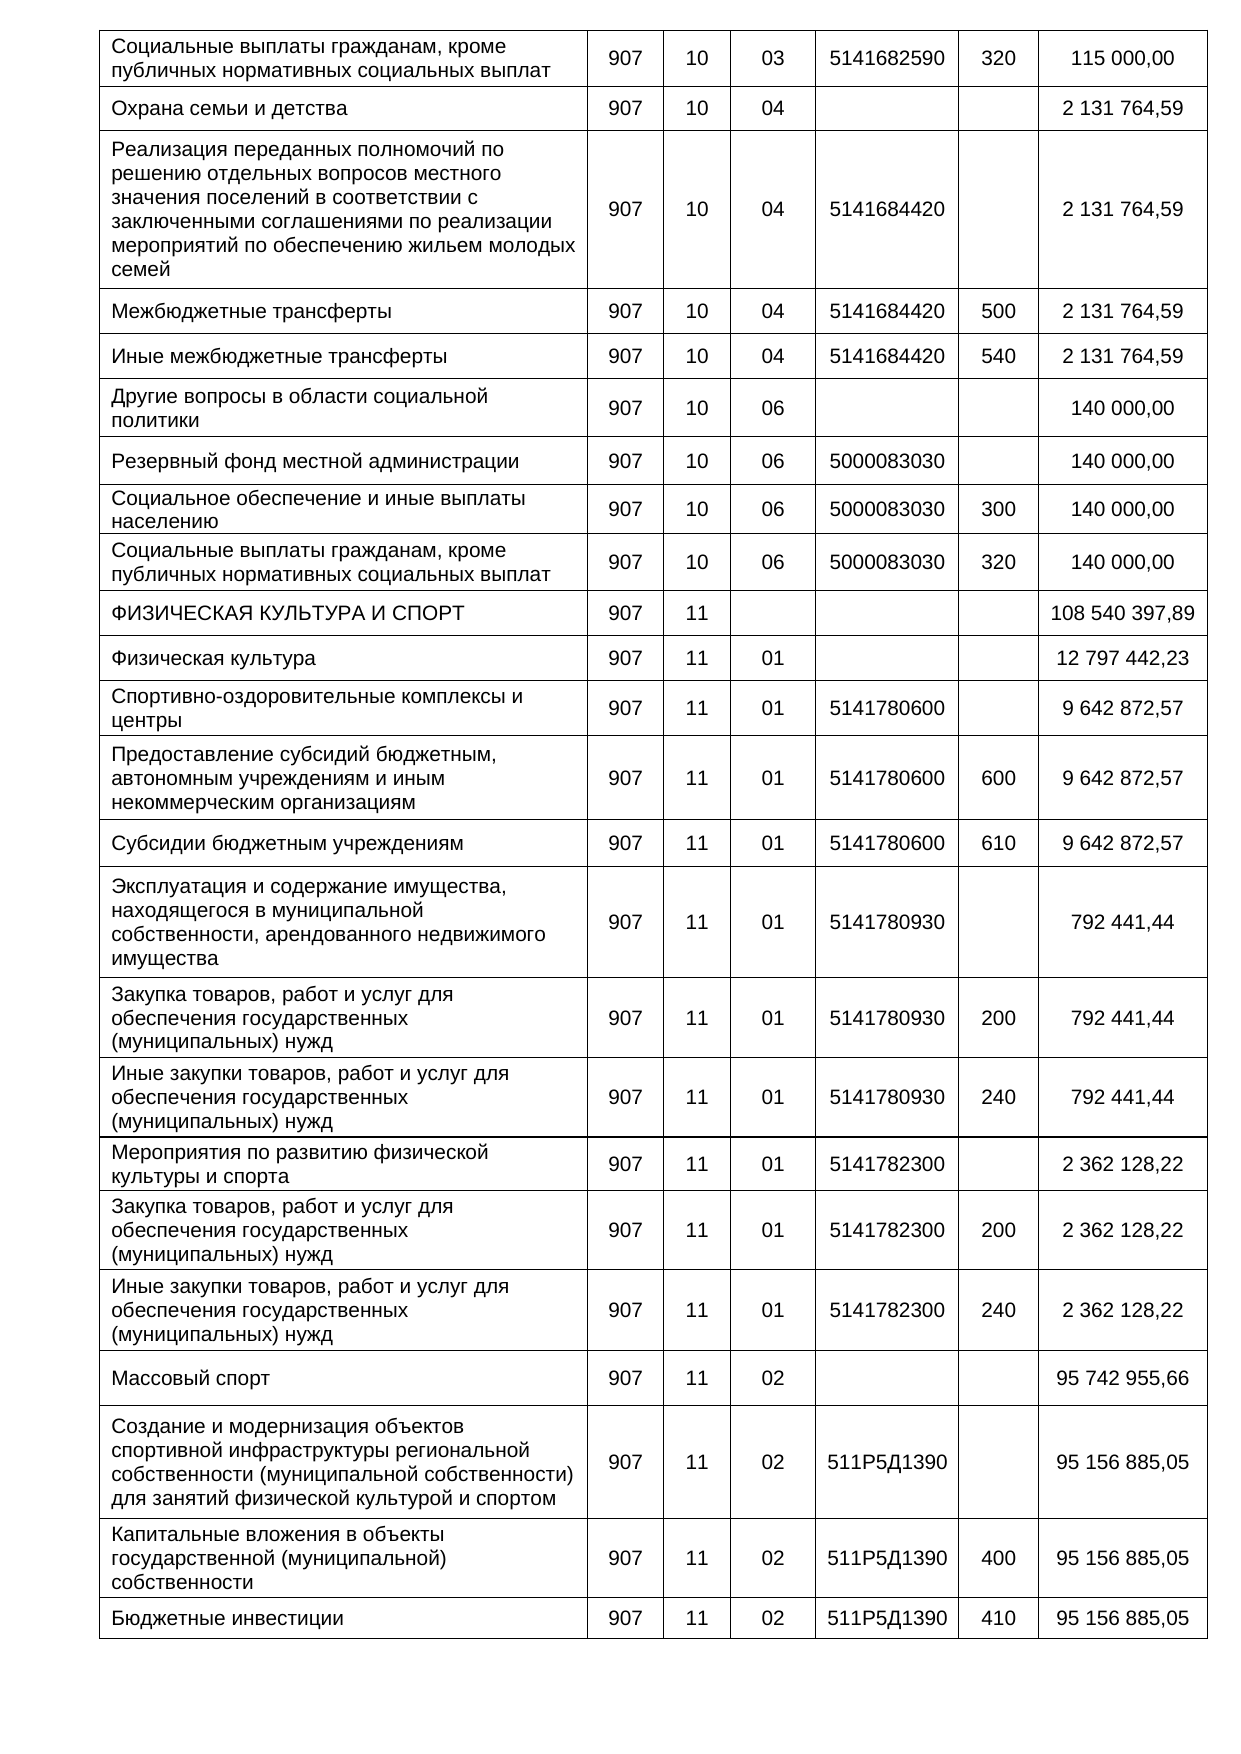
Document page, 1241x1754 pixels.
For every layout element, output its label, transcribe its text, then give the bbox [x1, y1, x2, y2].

table_cell 907 [588, 591, 663, 635]
table_cell 5141782300 [816, 1191, 958, 1269]
table_cell 200 [959, 978, 1038, 1057]
table_cell [959, 1406, 1038, 1518]
table_cell 907 [588, 334, 663, 378]
table_cell 907 [588, 1406, 663, 1518]
table_cell 5141782300 [816, 1270, 958, 1350]
table_cell [959, 379, 1038, 436]
table_cell Закупка товаров, работ и услуг для обеспечения государственных (муниципальных) нужд [100, 978, 587, 1057]
table_cell 11 [664, 1058, 730, 1136]
table_cell 12 797 442,23 [1039, 636, 1207, 680]
table_cell Физическая культура [100, 636, 587, 680]
table_cell 907 [588, 289, 663, 333]
table_cell 5141684420 [816, 289, 958, 333]
table_cell Спортивно-оздоровительные комплексы и центры [100, 681, 587, 735]
table_cell 2 131 764,59 [1039, 131, 1207, 287]
table_cell 11 [664, 1270, 730, 1350]
table_cell 5000083030 [816, 534, 958, 589]
table_cell 11 [664, 978, 730, 1057]
table_cell 11 [664, 681, 730, 735]
table_cell Создание и модернизация объектов спортивной инфраструктуры региональной собственности (муниципальной собственности) для занятий физической культурой и спортом [100, 1406, 587, 1518]
table_cell 06 [731, 534, 815, 589]
table_cell 04 [731, 87, 815, 129]
table_cell 06 [731, 437, 815, 484]
table_cell 907 [588, 437, 663, 484]
table_cell 06 [731, 379, 815, 436]
table_cell 95 156 885,05 [1039, 1598, 1207, 1638]
table_cell 240 [959, 1058, 1038, 1136]
table_cell 140 000,00 [1039, 437, 1207, 484]
table_cell 907 [588, 1598, 663, 1638]
table_cell 300 [959, 485, 1038, 533]
table_cell 320 [959, 31, 1038, 86]
table_cell Эксплуатация и содержание имущества, находящегося в муниципальной собственности, арендованного недвижимого имущества [100, 867, 587, 977]
table_cell 5000083030 [816, 485, 958, 533]
table_cell 02 [731, 1519, 815, 1597]
table_cell Массовый спорт [100, 1351, 587, 1405]
table_cell 2 131 764,59 [1039, 334, 1207, 378]
table_cell [816, 379, 958, 436]
table_cell 907 [588, 867, 663, 977]
table_cell 200 [959, 1191, 1038, 1269]
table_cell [100, 1519, 587, 1597]
table_cell 06 [731, 485, 815, 533]
table_cell 10 [664, 334, 730, 378]
table_cell 140 000,00 [1039, 379, 1207, 436]
table_cell 9 642 872,57 [1039, 820, 1207, 866]
table_cell 10 [664, 87, 730, 129]
table_cell Иные закупки товаров, работ и услуг для обеспечения государственных (муниципальных) нужд [100, 1058, 587, 1136]
table_cell 5000083030 [816, 437, 958, 484]
table_cell 5141782300 [816, 1138, 958, 1189]
table_cell 2 362 128,22 [1039, 1191, 1207, 1269]
table_cell 02 [731, 1351, 815, 1405]
table_cell [959, 131, 1038, 287]
table_cell 02 [731, 1598, 815, 1638]
table_cell 907 [588, 534, 663, 589]
table_cell 01 [731, 1058, 815, 1136]
table_cell Другие вопросы в области социальной политики [100, 379, 587, 436]
table_cell 108 540 397,89 [1039, 591, 1207, 635]
table_cell 03 [731, 31, 815, 86]
table_cell 01 [731, 736, 815, 819]
table_cell 410 [959, 1598, 1038, 1638]
table_cell 400 [959, 1519, 1038, 1597]
table_cell Охрана семьи и детства [100, 87, 587, 129]
table_cell 11 [664, 1191, 730, 1269]
table_cell 907 [588, 978, 663, 1057]
table_cell [959, 591, 1038, 635]
table_cell [816, 1351, 958, 1405]
table_cell 5141780600 [816, 681, 958, 735]
table_cell 907 [588, 636, 663, 680]
table_cell 11 [664, 1406, 730, 1518]
table_cell 11 [664, 591, 730, 635]
table_cell 5141780600 [816, 736, 958, 819]
table_cell 01 [731, 978, 815, 1057]
table_cell 2 362 128,22 [1039, 1270, 1207, 1350]
table_cell 140 000,00 [1039, 485, 1207, 533]
table_cell Иные закупки товаров, работ и услуг для обеспечения государственных (муниципальных) нужд [100, 1270, 587, 1350]
table_cell Предоставление субсидий бюджетным, автономным учреждениям и иным некоммерческим организациям [100, 736, 587, 819]
table_cell 10 [664, 485, 730, 533]
table_cell 04 [731, 334, 815, 378]
table_cell 04 [731, 131, 815, 287]
table_cell 5141780930 [816, 978, 958, 1057]
table_cell 907 [588, 1270, 663, 1350]
table_cell 600 [959, 736, 1038, 819]
table_cell 11 [664, 1138, 730, 1189]
table_cell Мероприятия по развитию физической культуры и спорта [100, 1138, 587, 1189]
table_cell 95 156 885,05 [1039, 1406, 1207, 1518]
table_cell 907 [588, 1191, 663, 1269]
table_cell 907 [588, 681, 663, 735]
table_cell Реализация переданных полномочий по решению отдельных вопросов местного значения поселений в соответствии с заключенными соглашениями по реализации мероприятий по обеспечению жильем молодых семей [100, 131, 587, 287]
table_cell 01 [731, 1138, 815, 1189]
table_cell 907 [588, 820, 663, 866]
table_cell 11 [664, 820, 730, 866]
table_cell 01 [731, 681, 815, 735]
table_cell 320 [959, 534, 1038, 589]
table_cell 01 [731, 820, 815, 866]
table_cell 10 [664, 31, 730, 86]
table_cell 540 [959, 334, 1038, 378]
table_cell Иные межбюджетные трансферты [100, 334, 587, 378]
table_cell 2 362 128,22 [1039, 1138, 1207, 1189]
table_cell 10 [664, 131, 730, 287]
table_cell 792 441,44 [1039, 867, 1207, 977]
table_cell 95 156 885,05 [1039, 1519, 1207, 1597]
table_cell 2 131 764,59 [1039, 87, 1207, 129]
table_cell [959, 867, 1038, 977]
table_cell 02 [731, 1406, 815, 1518]
table_cell 5141682590 [816, 31, 958, 86]
table_cell 511P5Д1390 [816, 1598, 958, 1638]
table_cell [959, 87, 1038, 129]
table_cell 2 131 764,59 [1039, 289, 1207, 333]
table_cell 907 [588, 131, 663, 287]
table_cell [959, 681, 1038, 735]
table_cell 907 [588, 31, 663, 86]
table_cell 01 [731, 1191, 815, 1269]
table_cell Межбюджетные трансферты [100, 289, 587, 333]
table_cell 95 742 955,66 [1039, 1351, 1207, 1405]
table_cell [959, 636, 1038, 680]
table_cell 240 [959, 1270, 1038, 1350]
table_cell [816, 87, 958, 129]
table_cell [816, 636, 958, 680]
table_cell 5141780930 [816, 867, 958, 977]
table_cell 907 [588, 1351, 663, 1405]
table_cell [959, 437, 1038, 484]
table_cell 04 [731, 289, 815, 333]
table_cell 01 [731, 636, 815, 680]
table_cell ФИЗИЧЕСКАЯ КУЛЬТУРА И СПОРТ [100, 591, 587, 635]
table_cell 5141780930 [816, 1058, 958, 1136]
table_cell 10 [664, 289, 730, 333]
table_cell 5141684420 [816, 334, 958, 378]
table_cell 11 [664, 736, 730, 819]
table_cell 792 441,44 [1039, 978, 1207, 1057]
table_cell Закупка товаров, работ и услуг для обеспечения государственных (муниципальных) нужд [100, 1191, 587, 1269]
table_cell Бюджетные инвестиции [100, 1598, 587, 1638]
table_cell Субсидии бюджетным учреждениям [100, 820, 587, 866]
table_cell 907 [588, 1519, 663, 1597]
table_cell Резервный фонд местной администрации [100, 437, 587, 484]
table_cell 11 [664, 867, 730, 977]
table_cell 907 [588, 736, 663, 819]
table_cell 907 [588, 87, 663, 129]
table_cell 5141780600 [816, 820, 958, 866]
table_cell 610 [959, 820, 1038, 866]
table_cell Социальные выплаты гражданам, кроме публичных нормативных социальных выплат [100, 534, 587, 589]
table_cell 01 [731, 1270, 815, 1350]
table_cell 10 [664, 437, 730, 484]
table_cell 511P5Д1390 [816, 1519, 958, 1597]
table_cell 10 [664, 534, 730, 589]
table_cell [816, 591, 958, 635]
table_cell 5141684420 [816, 131, 958, 287]
table_cell [731, 591, 815, 635]
table_cell 9 642 872,57 [1039, 736, 1207, 819]
table_cell 907 [588, 485, 663, 533]
table_cell 11 [664, 1351, 730, 1405]
table_cell 11 [664, 1598, 730, 1638]
table_cell 01 [731, 867, 815, 977]
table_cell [100, 31, 587, 86]
table_cell 907 [588, 1058, 663, 1136]
table_cell 9 642 872,57 [1039, 681, 1207, 735]
table_cell 511P5Д1390 [816, 1406, 958, 1518]
table_cell 11 [664, 636, 730, 680]
table_cell [959, 1138, 1038, 1189]
table_cell [959, 1351, 1038, 1405]
table_cell 115 000,00 [1039, 31, 1207, 86]
table_cell 140 000,00 [1039, 534, 1207, 589]
table_cell 11 [664, 1519, 730, 1597]
table_cell 500 [959, 289, 1038, 333]
table_cell 907 [588, 1138, 663, 1189]
table_cell 792 441,44 [1039, 1058, 1207, 1136]
table_cell 10 [664, 379, 730, 436]
table_cell Социальное обеспечение и иные выплаты населению [100, 485, 587, 533]
table_cell 907 [588, 379, 663, 436]
